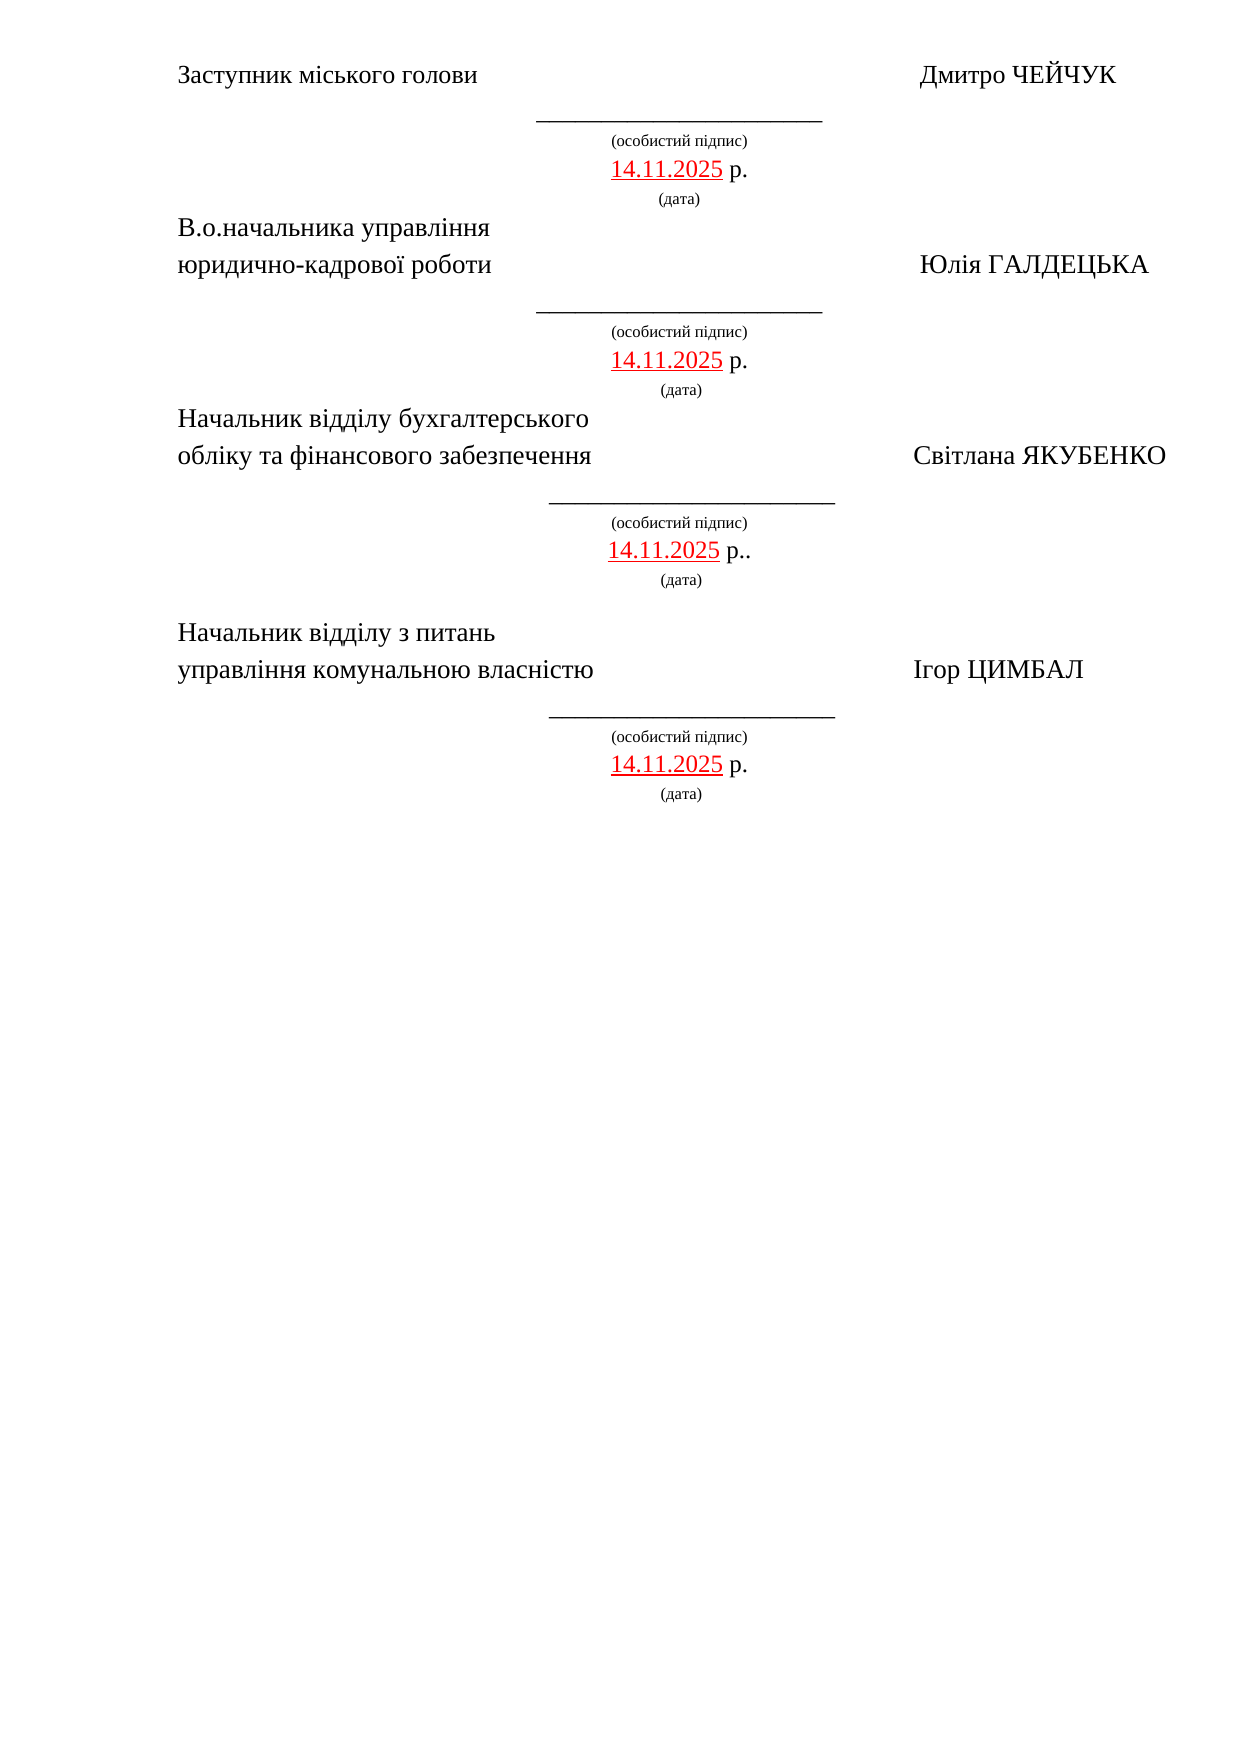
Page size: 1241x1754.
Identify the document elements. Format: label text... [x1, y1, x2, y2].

text юридично-кадрової роботи Юлія ГАЛДЕЦЬКА [177, 249, 1181, 280]
text (дата) [177, 784, 1181, 803]
text (дата) [177, 188, 1181, 208]
text Заступник міського голови Дмитро ЧЕЙЧУК [177, 59, 1181, 89]
text (особистий підпис) [177, 131, 1181, 150]
text 14.11.2025 р. [177, 749, 1181, 778]
text ______________________ [177, 691, 1181, 721]
text (дата) [177, 379, 1181, 398]
text ______________________ [177, 286, 1181, 316]
text 14.11.2025 р. [177, 154, 1181, 183]
text (особистий підпис) [177, 322, 1181, 341]
text (особистий підпис) [177, 726, 1181, 746]
text В.о.начальника управління [177, 211, 1181, 242]
text Начальник відділу бухгалтерського [177, 402, 1181, 433]
text Начальник відділу з питань [177, 616, 1181, 647]
text обліку та фінансового забезпечення Світлана ЯКУБЕНКО [177, 439, 1181, 471]
text (особистий підпис) [177, 513, 1181, 532]
text 14.11.2025 р.. [177, 536, 1181, 564]
text ______________________ [177, 477, 1181, 507]
text 14.11.2025 р. [177, 345, 1181, 373]
text ______________________ [177, 95, 1181, 125]
text управління комунальною власністю Ігор ЦИМБАЛ [177, 653, 1181, 684]
text (дата) [177, 570, 1181, 589]
